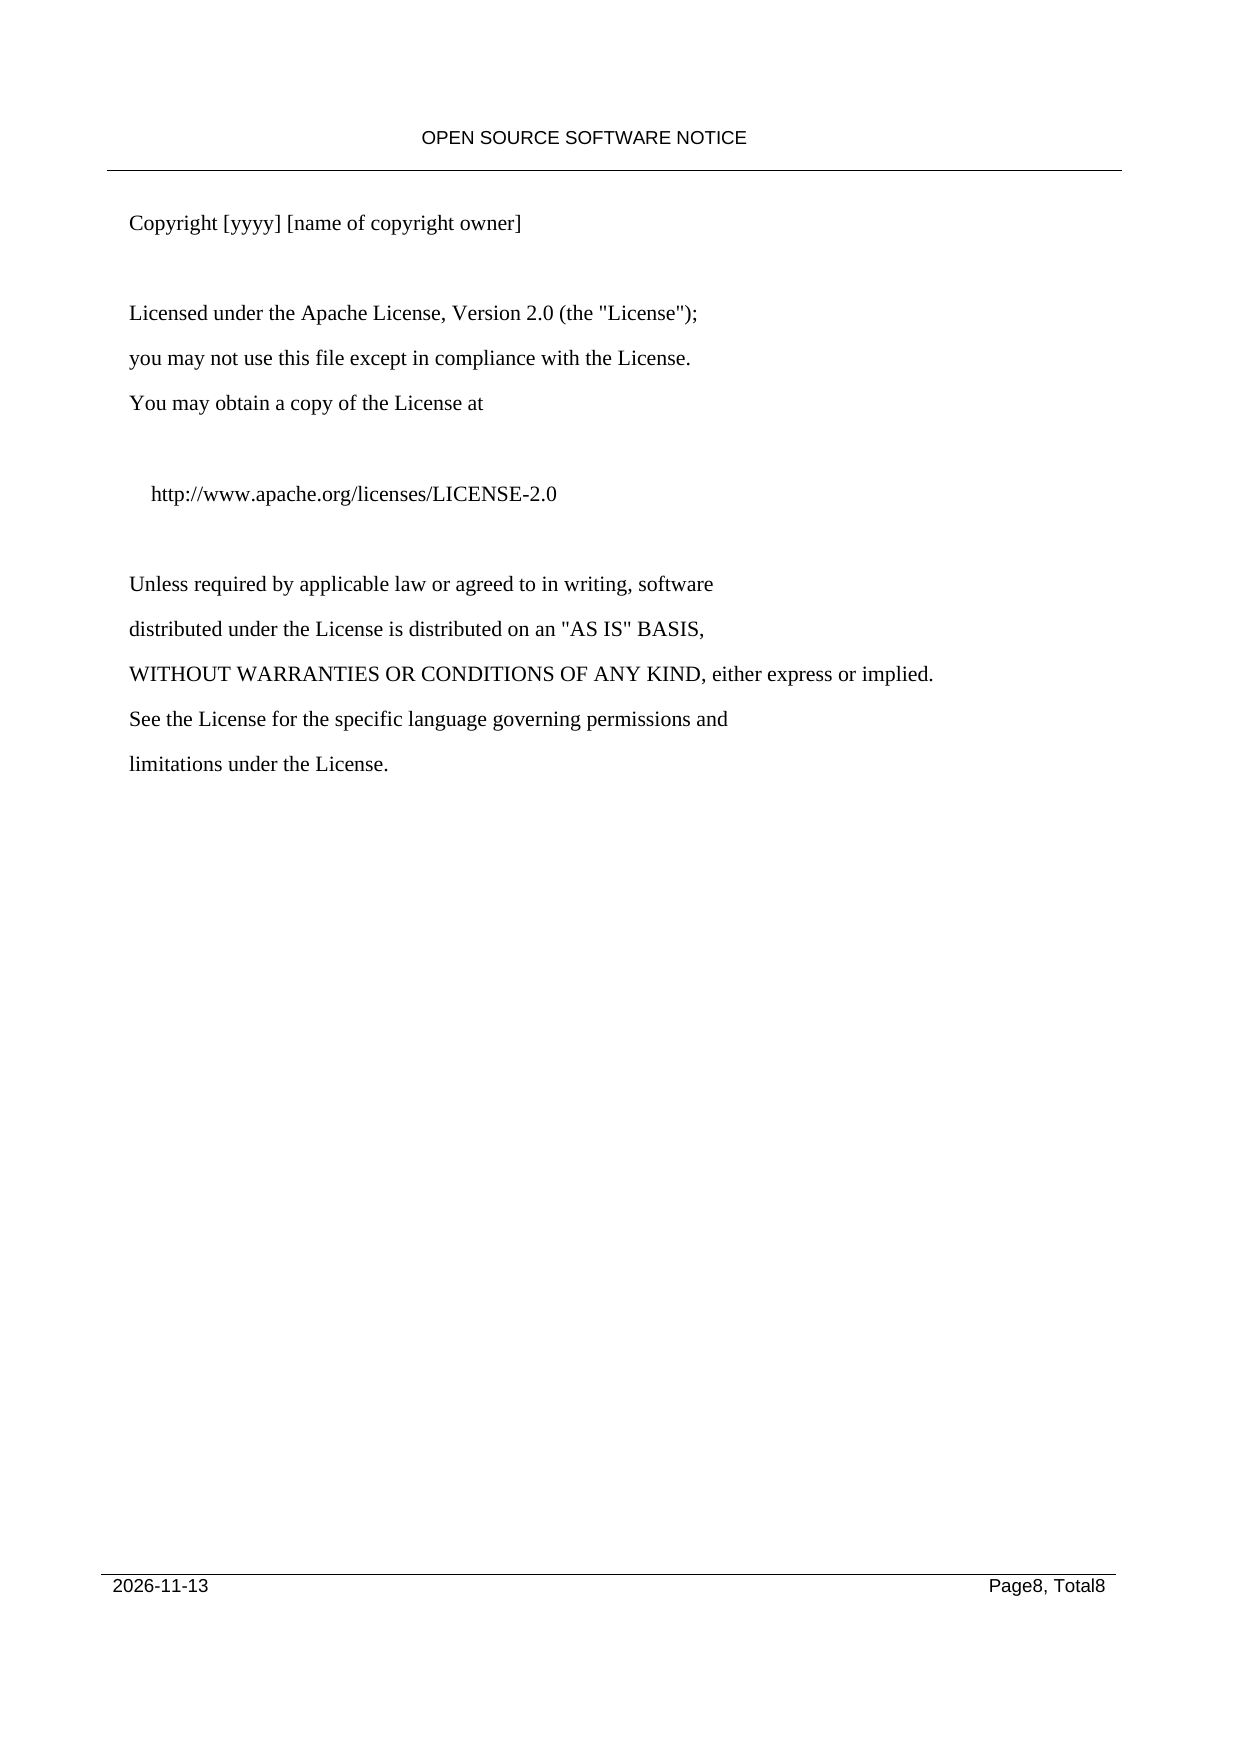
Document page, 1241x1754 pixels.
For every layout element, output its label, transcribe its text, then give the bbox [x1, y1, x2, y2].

text Copyright [yyyy] [name of copyright owner] [112, 206, 1128, 239]
text You may obtain a copy of the License at [112, 387, 1128, 419]
text See the License for the specific language governing permissions and [112, 702, 1128, 735]
text WITHOUT WARRANTIES OR CONDITIONS OF ANY KIND, either express or implied. [112, 657, 1128, 690]
text Unless required by applicable law or agreed to in writing, software [112, 567, 1128, 600]
text limitations under the License. [112, 748, 1128, 780]
text http://www.apache.org/licenses/LICENSE-2.0 [112, 477, 1128, 509]
text distributed under the License is distributed on an "AS IS" BASIS, [112, 612, 1128, 645]
text you may not use this file except in compliance with the License. [112, 342, 1128, 374]
text Licensed under the Apache License, Version 2.0 (the "License"); [112, 297, 1128, 329]
